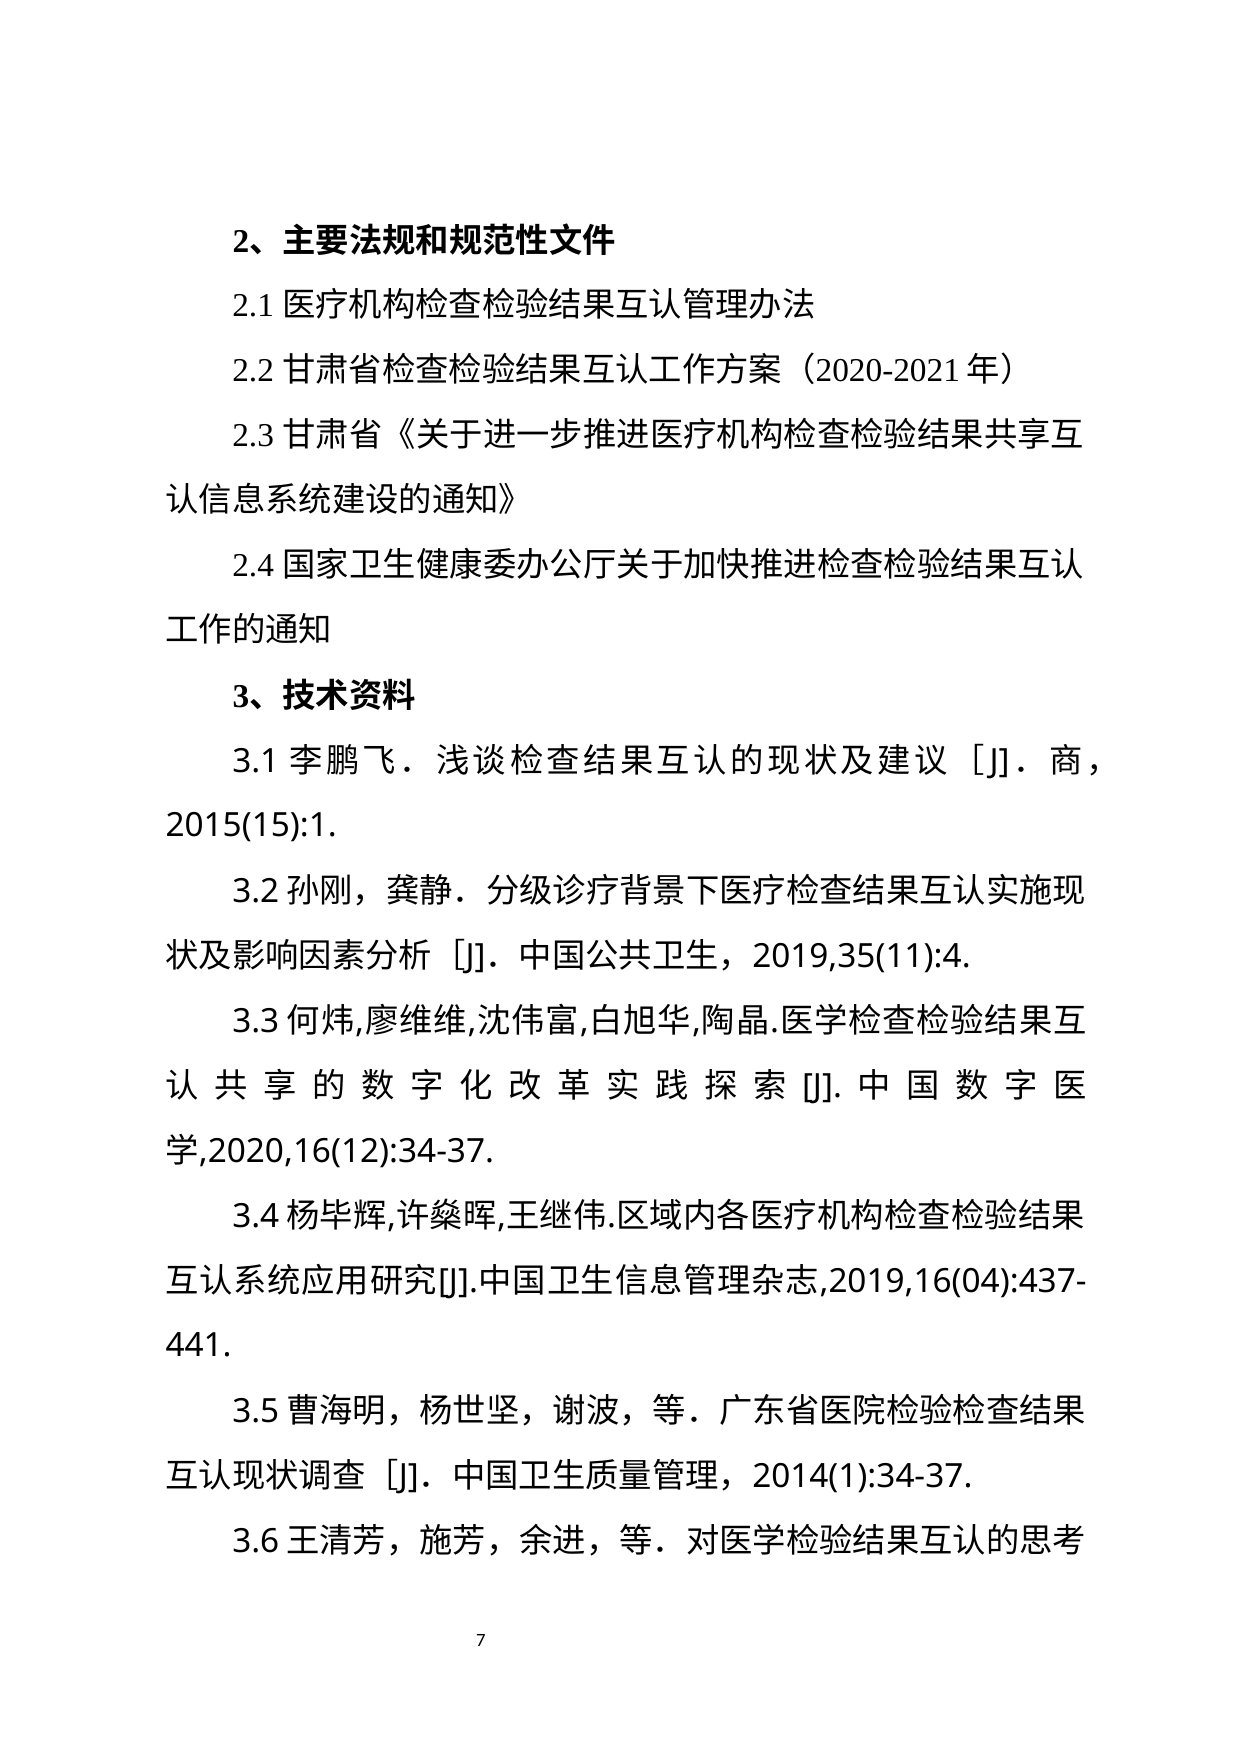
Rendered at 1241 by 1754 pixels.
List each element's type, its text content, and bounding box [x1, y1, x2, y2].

text 2.2 甘肃省检查检验结果互认工作方案（2020-2021年） [165, 336, 1087, 401]
text 2.1 医疗机构检查检验结果互认管理办法 [165, 271, 1087, 336]
text 3.1李鹏飞．浅谈检查结果互认的现状及建议［J]．商，2015(15):1. [165, 726, 1087, 856]
text 2.4 国家卫生健康委办公厅关于加快推进检查检验结果互认工作的通知 [165, 531, 1087, 661]
list 技术资料 [165, 661, 1087, 726]
text 2.3 甘肃省《关于进一步推进医疗机构检查检验结果共享互认信息系统建设的通知》 [165, 401, 1087, 531]
text 3.4杨毕辉,许燊晖,王继伟.区域内各医疗机构检查检验结果互认系统应用研究[J].中国卫生信息管理杂志,2019,16(04):437-441. [165, 1181, 1087, 1257]
text 3.5曹海明，杨世坚，谢波，等．广东省医院检验检查结果互认现状调查［J]．中国卫生质量管理，2014(1):34-37. [165, 1376, 1087, 1506]
text 3.3何炜,廖维维,沈伟富,白旭华,陶晶.医学检查检验结果互认共享的数字化改革实践探索[J].中国数字医学,2020,16(12):34-37. [165, 986, 1087, 1181]
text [165, 1506, 1087, 1571]
text 3.4杨毕辉,许燊晖,王继伟.区域内各医疗机构检查检验结果互认系统应用研究[J].中国卫生信息管理杂志,2019,16(04):437-441. [165, 1302, 1087, 1376]
text 2、主要法规和规范性文件 [165, 206, 1087, 271]
text 3.2孙刚，龚静．分级诊疗背景下医疗检查结果互认实施现状及影响因素分析［J]．中国公共卫生，2019,35(11):4. [165, 856, 1087, 986]
